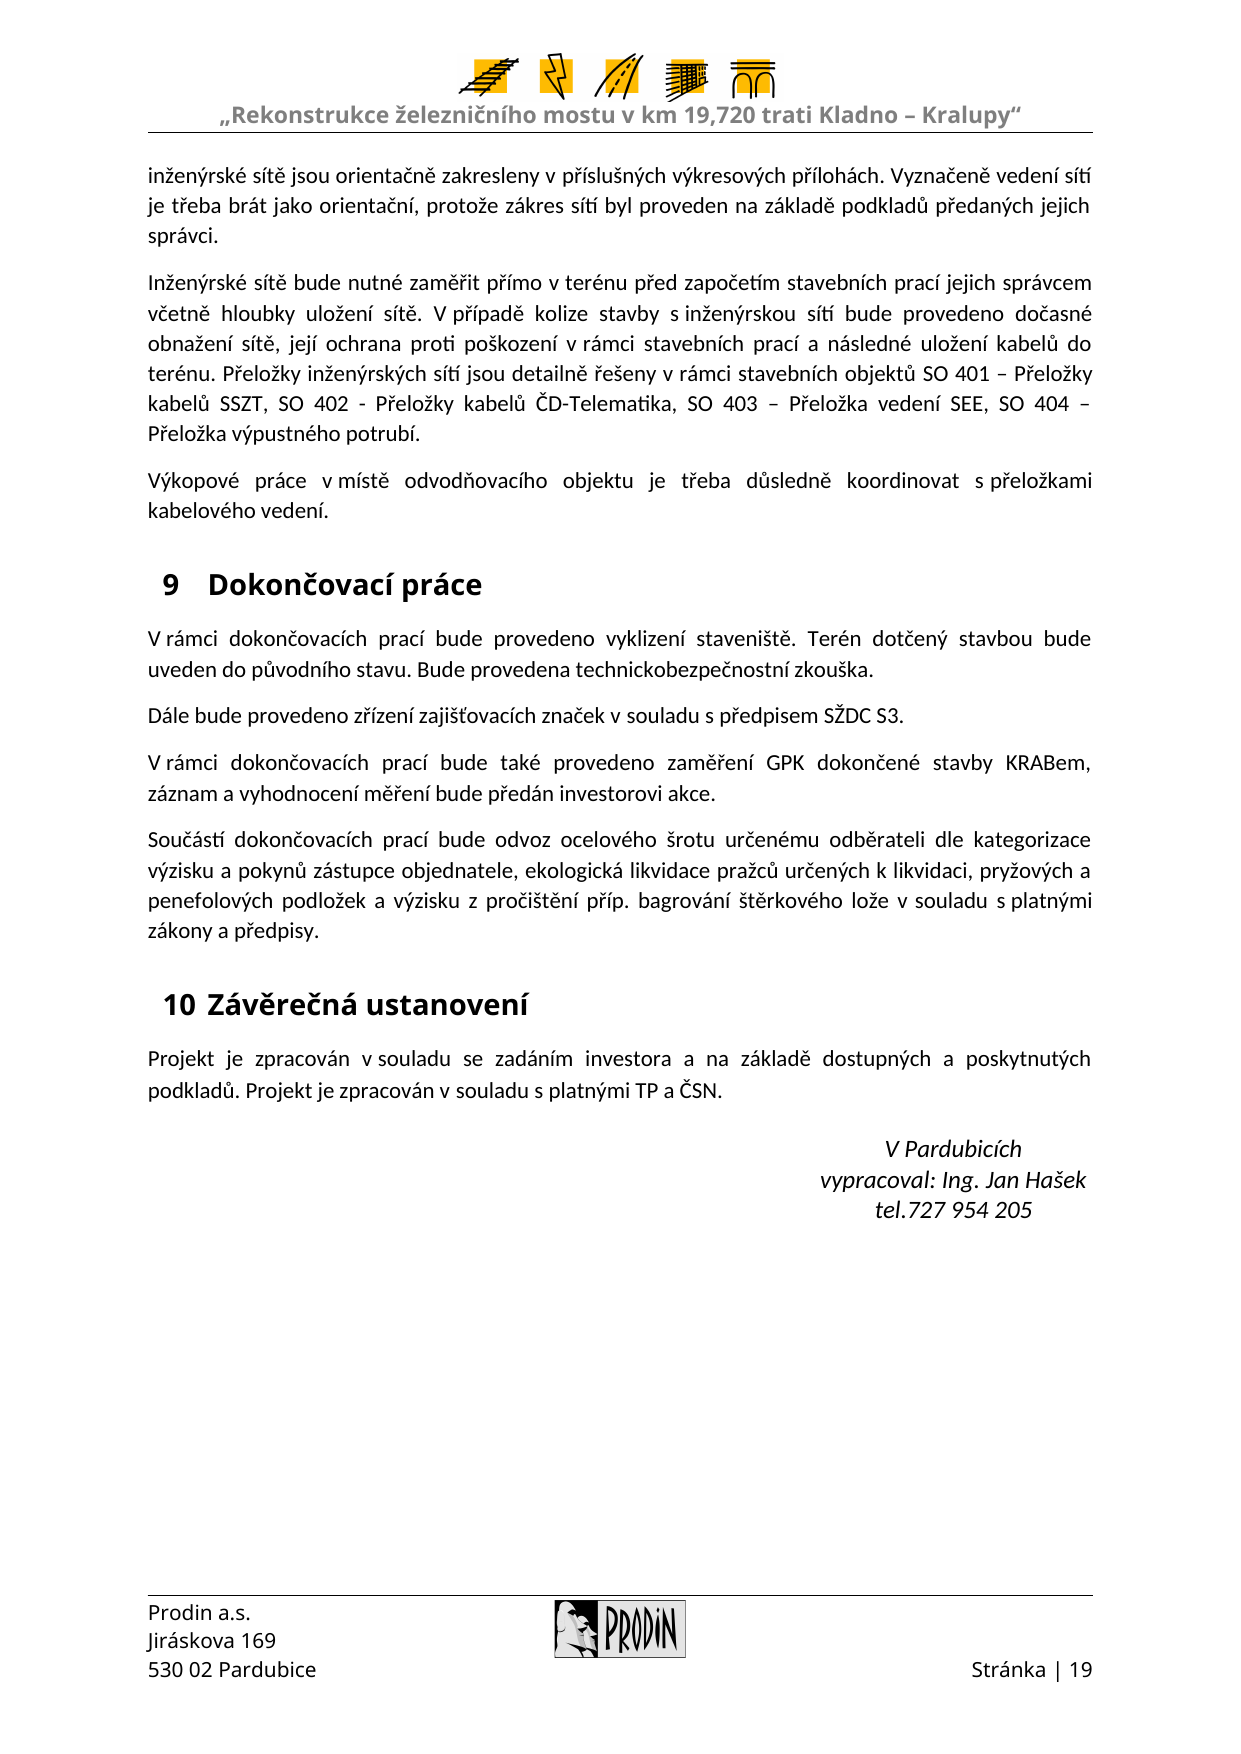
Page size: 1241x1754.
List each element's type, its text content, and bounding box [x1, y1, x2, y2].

subtitle Závěrečná ustanovení [162, 984, 1093, 1023]
text Inženýrské sítě bude nutné zaměřit přímo v terénu před započetím stavebních prací jejich správcem včetně hloubky uložení sítě. V případě kolize stavby s inženýrskou sítí bude provedeno dočasné obnažení sítě, její ochrana proti poškození v rámci stavebních prací a následné uložení kabelů do terénu. Přeložky inženýrských sítí jsou detailně řešeny v rámci stavebních objektů SO 401 – Přeložky kabelů SSZT, SO 402 - Přeložky kabelů ČD-Telematika, SO 403 – Přeložka vedení SEE, SO 404 – Přeložka výpustného potrubí. [148, 268, 1093, 448]
text Součástí dokončovacích prací bude odvoz ocelového šrotu určenému odběrateli dle kategorizace výzisku a pokynů zástupce objednatele, ekologická likvidace pražců určených k likvidaci, pryžových a penefolových podložek a výzisku z pročištění příp. bagrování štěrkového lože v souladu s platnými zákony a předpisy. [148, 826, 1093, 944]
text Výkopové práce v místě odvodňovacího objektu je třeba důsledně koordinovat s přeložkami kabelového vedení. [148, 466, 1093, 525]
text V rámci dokončovacích prací bude také provedeno zaměření GPK dokončené stavby KRABem, záznam a vyhodnocení měření bude předán investorovi akce. [148, 748, 1093, 807]
text Dále bude provedeno zřízení zajišťovacích značek v souladu s předpisem SŽDC S3. [148, 702, 1093, 729]
subtitle Dokončovací práce [162, 564, 1093, 604]
picture [456, 53, 784, 102]
text V rámci dokončovacích prací bude provedeno vyklizení staveniště. Terén dotčený stavbou bude uveden do původního stavu. Bude provedena technickobezpečnostní zkouška. [148, 624, 1093, 683]
list Projekt je zpracován v souladu se zadáním investora a na základě dostupných a poskytnutých podkladů. Projekt je zpracován v souladu s platnými TP a ČSN. [148, 1044, 1093, 1104]
picture [554, 1600, 686, 1658]
